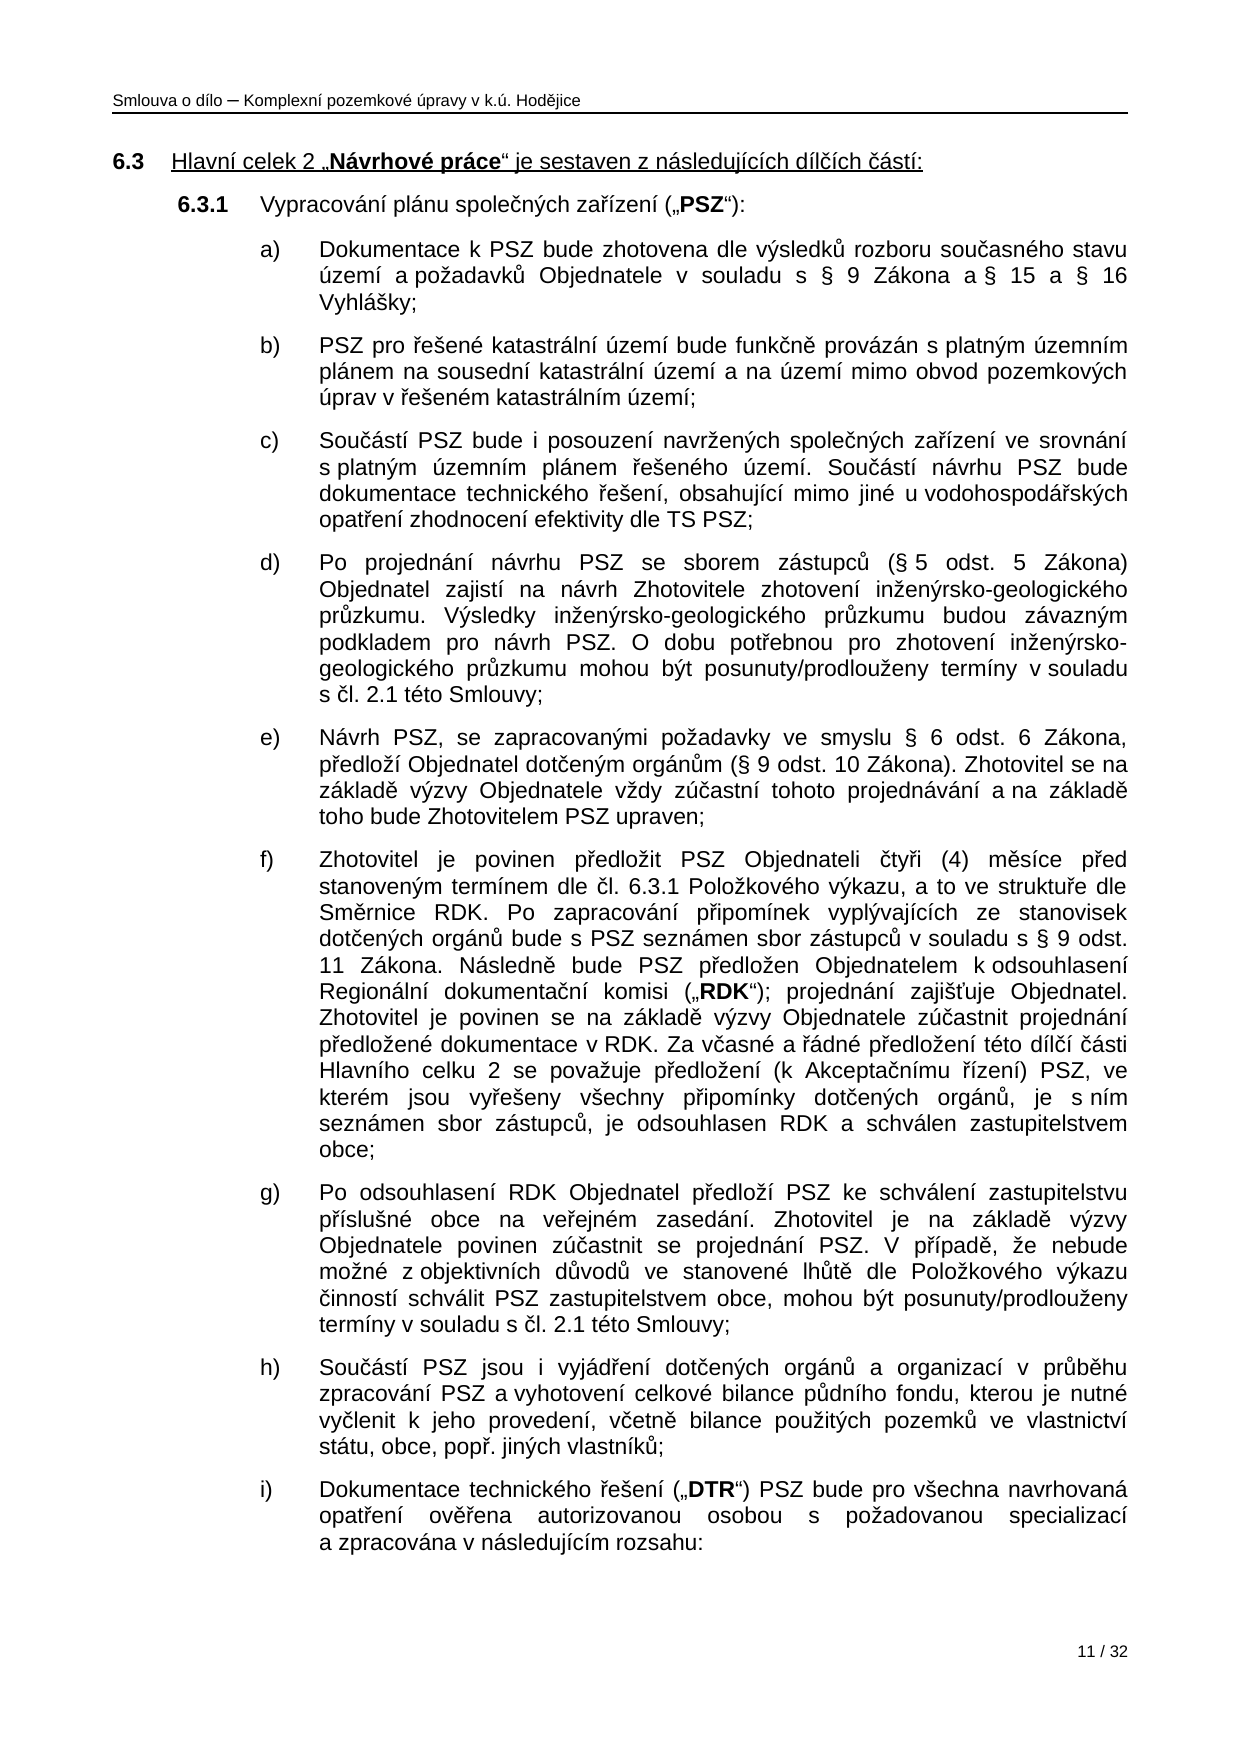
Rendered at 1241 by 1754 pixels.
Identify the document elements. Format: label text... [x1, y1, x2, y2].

list Dokumentace k PSZ bude zhotovena dle výsledků rozboru současného stavu území a požadavků Objednatele v souladu s § 9 Zákona a § 15 a § 16 Vyhlášky; [260, 236, 1128, 315]
list Dokumentace technického řešení („DTR“) PSZ bude pro všechna navrhovaná opatření ověřena autorizovanou osobou s požadovanou specializací a zpracována v následujícím rozsahu: [260, 1476, 1128, 1555]
text Hlavní celek 2 „Návrhové práce“ je sestaven z následujících dílčích částí: [112, 148, 1128, 174]
list Součástí PSZ bude i posouzení navržených společných zařízení ve srovnání s platným územním plánem řešeného území. Součástí návrhu PSZ bude dokumentace technického řešení, obsahující mimo jiné u vodohospodářských opatření zhodnocení efektivity dle TS PSZ; [260, 427, 1128, 533]
list Po odsouhlasení RDK Objednatel předloží PSZ ke schválení zastupitelstvu příslušné obce na veřejném zasedání. Zhotovitel je na základě výzvy Objednatele povinen zúčastnit se projednání PSZ. V případě, že nebude možné z objektivních důvodů ve stanovené lhůtě dle Položkového výkazu činností schválit PSZ zastupitelstvem obce, mohou být posunuty/prodlouženy termíny v souladu s čl. 2.1 této Smlouvy; [260, 1179, 1128, 1337]
text Vypracování plánu společných zařízení („PSZ“): [177, 191, 1128, 217]
list Součástí PSZ jsou i vyjádření dotčených orgánů a organizací v průběhu zpracování PSZ a vyhotovení celkové bilance půdního fondu, kterou je nutné vyčlenit k jeho provedení, včetně bilance použitých pozemků ve vlastnictví státu, obce, popř. jiných vlastníků; [260, 1354, 1128, 1459]
list Po projednání návrhu PSZ se sborem zástupců (§ 5 odst. 5 Zákona) Objednatel zajistí na návrh Zhotovitele zhotovení inženýrsko-geologického průzkumu. Výsledky inženýrsko-geologického průzkumu budou závazným podkladem pro návrh PSZ. O dobu potřebnou pro zhotovení inženýrsko-geologického průzkumu mohou být posunuty/prodlouženy termíny v souladu s čl. 2.1 této Smlouvy; [260, 549, 1128, 707]
list PSZ pro řešené katastrální území bude funkčně provázán s platným územním plánem na sousední katastrální území a na území mimo obvod pozemkových úprav v řešeném katastrálním území; [260, 332, 1128, 411]
list Návrh PSZ, se zapracovanými požadavky ve smyslu § 6 odst. 6 Zákona, předloží Objednatel dotčeným orgánům (§ 9 odst. 10 Zákona). Zhotovitel se na základě výzvy Objednatele vždy zúčastní tohoto projednávání a na základě toho bude Zhotovitelem PSZ upraven; [260, 724, 1128, 829]
list Zhotovitel je povinen předložit PSZ Objednateli čtyři (4) měsíce před stanoveným termínem dle čl. 6.3.1 Položkového výkazu, a to ve struktuře dle Směrnice RDK. Po zapracování připomínek vyplývajících ze stanovisek dotčených orgánů bude s PSZ seznámen sbor zástupců v souladu s § 9 odst. 11 Zákona. Následně bude PSZ předložen Objednatelem k odsouhlasení Regionální dokumentační komisi („RDK“); projednání zajišťuje Objednatel. Zhotovitel je povinen se na základě výzvy Objednatele zúčastnit projednání předložené dokumentace v RDK. Za včasné a řádné předložení této dílčí části Hlavního celku 2 se považuje předložení (k Akceptačnímu řízení) PSZ, ve kterém jsou vyřešeny všechny připomínky dotčených orgánů, je s ním seznámen sbor zástupců, je odsouhlasen RDK a schválen zastupitelstvem obce; [260, 846, 1128, 1162]
